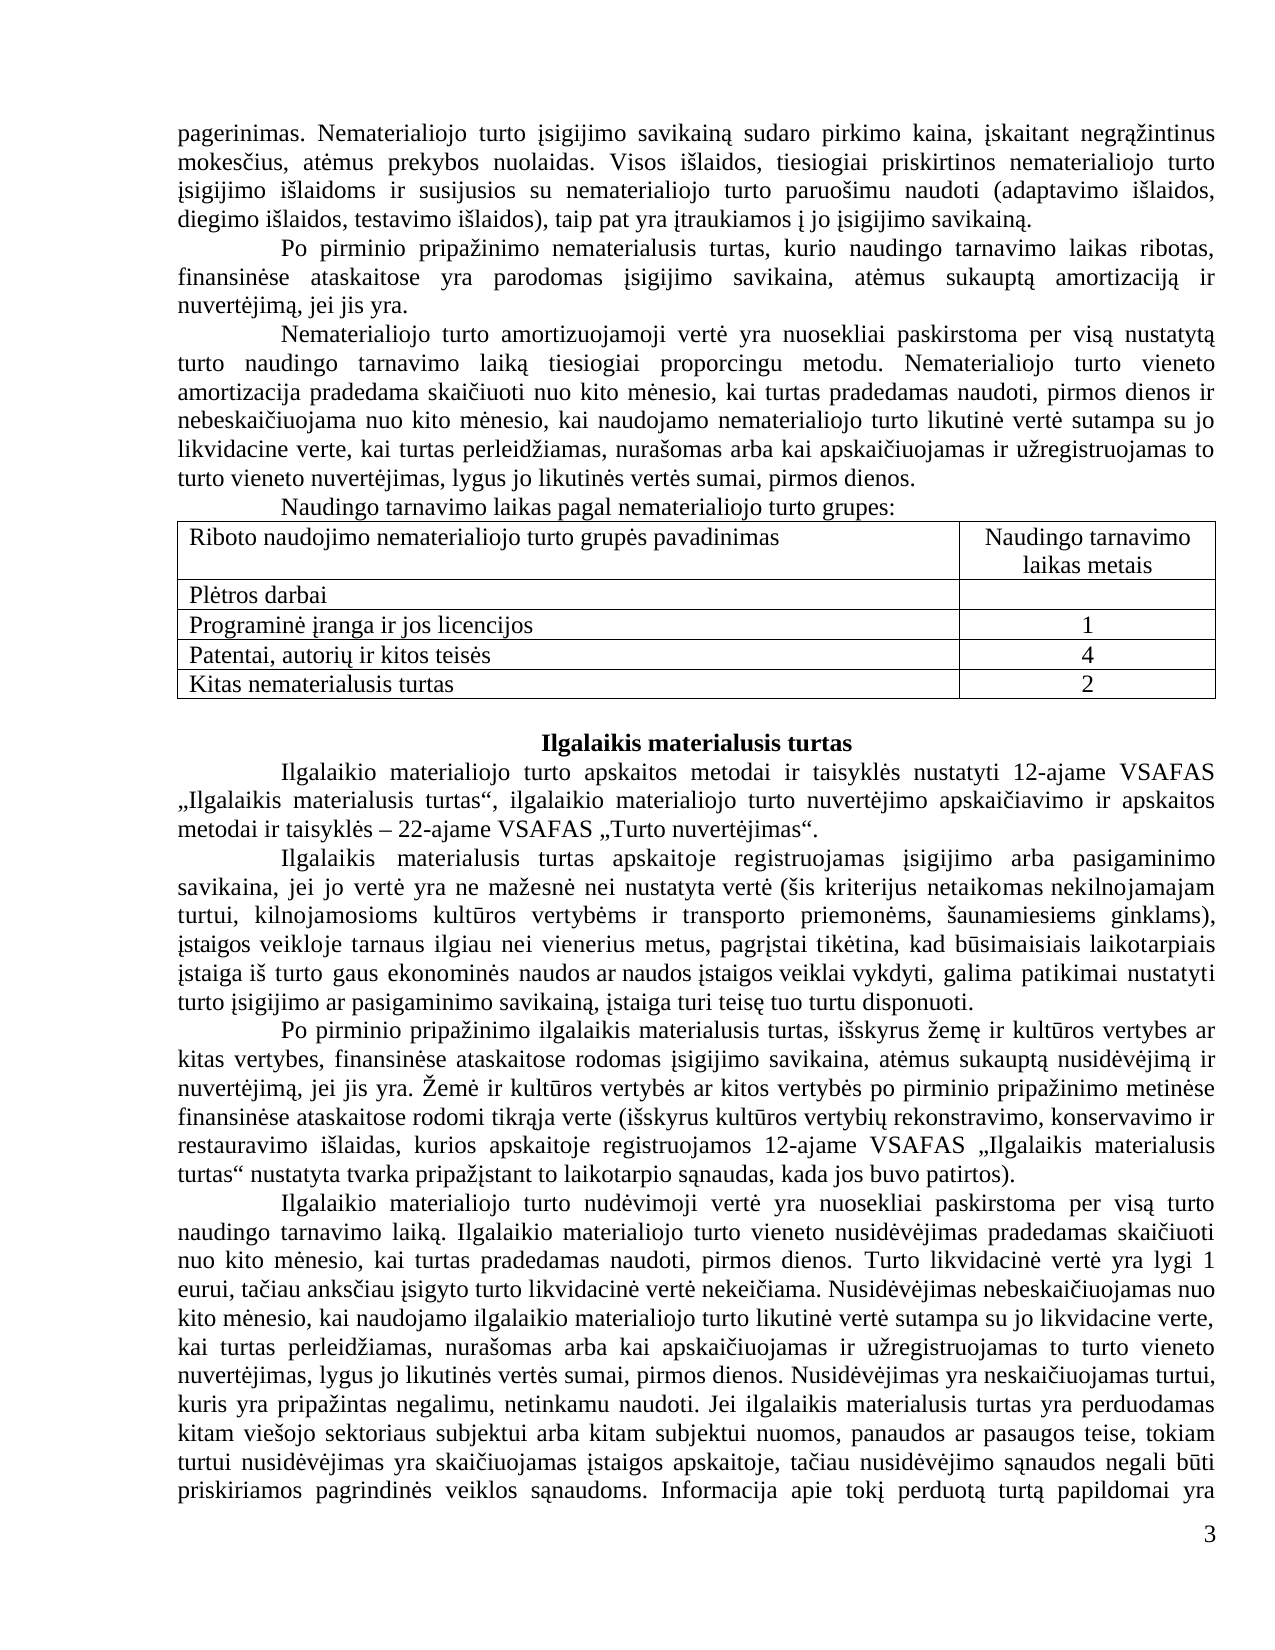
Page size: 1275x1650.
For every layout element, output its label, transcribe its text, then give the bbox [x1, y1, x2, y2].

table_header Riboto naudojimo nematerialiojo turto grupės pavadinimas [178, 522, 959, 579]
text Ilgalaikis materialusis turtas apskaitoje registruojamas įsigijimo arba pasigaminimo savikaina, jei jo vertė yra ne mažesnė nei nustatyta vertė (šis kriterijus netaikomas nekilnojamajam turtui, kilnojamosioms kultūros vertybėms ir transporto priemonėms, šaunamiesiems ginklams), įstaigos veikloje tarnaus ilgiau nei vienerius metus, pagrįstai tikėtina, kad būsimaisiais laikotarpiais įstaiga iš turto gaus ekonominės naudos ar naudos įstaigos veiklai vykdyti, galima patikimai nustatyti turto įsigijimo ar pasigaminimo savikainą, įstaiga turi teisę tuo turtu disponuoti. [177, 843, 1216, 1016]
text Po pirminio pripažinimo nematerialusis turtas, kurio naudingo tarnavimo laikas ribotas, finansinėse ataskaitose yra parodomas įsigijimo savikaina, atėmus sukauptą amortizaciją ir nuvertėjimą, jei jis yra. [177, 233, 1216, 319]
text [177, 1188, 1216, 1504]
table_header Naudingo tarnavimo laikas metais [960, 522, 1215, 579]
text Po pirminio pripažinimo ilgalaikis materialusis turtas, išskyrus žemę ir kultūros vertybes ar kitas vertybes, finansinėse ataskaitose rodomas įsigijimo savikaina, atėmus sukauptą nusidėvėjimą ir nuvertėjimą, jei jis yra. Žemė ir kultūros vertybės ar kitos vertybės po pirminio pripažinimo metinėse finansinėse ataskaitose rodomi tikrąja verte (išskyrus kultūros vertybių rekonstravimo, konservavimo ir restauravimo išlaidas, kurios apskaitoje registruojamos 12-ajame VSAFAS „Ilgalaikis materialusis turtas“ nustatyta tvarka pripažįstant to laikotarpio sąnaudas, kada jos buvo patirtos). [177, 1016, 1216, 1188]
text Naudingo tarnavimo laikas pagal nematerialiojo turto grupes: [177, 492, 1216, 521]
table_cell Programinė įranga ir jos licencijos [178, 610, 959, 639]
table_cell 2 [960, 670, 1215, 698]
table_cell 4 [960, 640, 1215, 668]
text Ilgalaikio materialiojo turto apskaitos metodai ir taisyklės nustatyti 12-ajame VSAFAS „Ilgalaikis materialusis turtas“, ilgalaikio materialiojo turto nuvertėjimo apskaičiavimo ir apskaitos metodai ir taisyklės – 22-ajame VSAFAS „Turto nuvertėjimas“. [177, 757, 1216, 843]
table_cell Plėtros darbai [178, 580, 959, 609]
text Nematerialiojo turto amortizuojamoji vertė yra nuosekliai paskirstoma per visą nustatytą turto naudingo tarnavimo laiką tiesiogiai proporcingu metodu. Nematerialiojo turto vieneto amortizacija pradedama skaičiuoti nuo kito mėnesio, kai turtas pradedamas naudoti, pirmos dienos ir nebeskaičiuojama nuo kito mėnesio, kai naudojamo nematerialiojo turto likutinė vertė sutampa su jo likvidacine verte, kai turtas perleidžiamas, nurašomas arba kai apskaičiuojamas ir užregistruojamas to turto vieneto nuvertėjimas, lygus jo likutinės vertės sumai, pirmos dienos. [177, 319, 1216, 492]
table_cell 1 [960, 610, 1215, 639]
table_cell Kitas nematerialusis turtas [178, 670, 959, 698]
list Ilgalaikis materialusis turtas [177, 728, 1216, 757]
table_cell [960, 580, 1215, 609]
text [177, 118, 1216, 233]
table_cell Patentai, autorių ir kitos teisės [178, 640, 959, 668]
